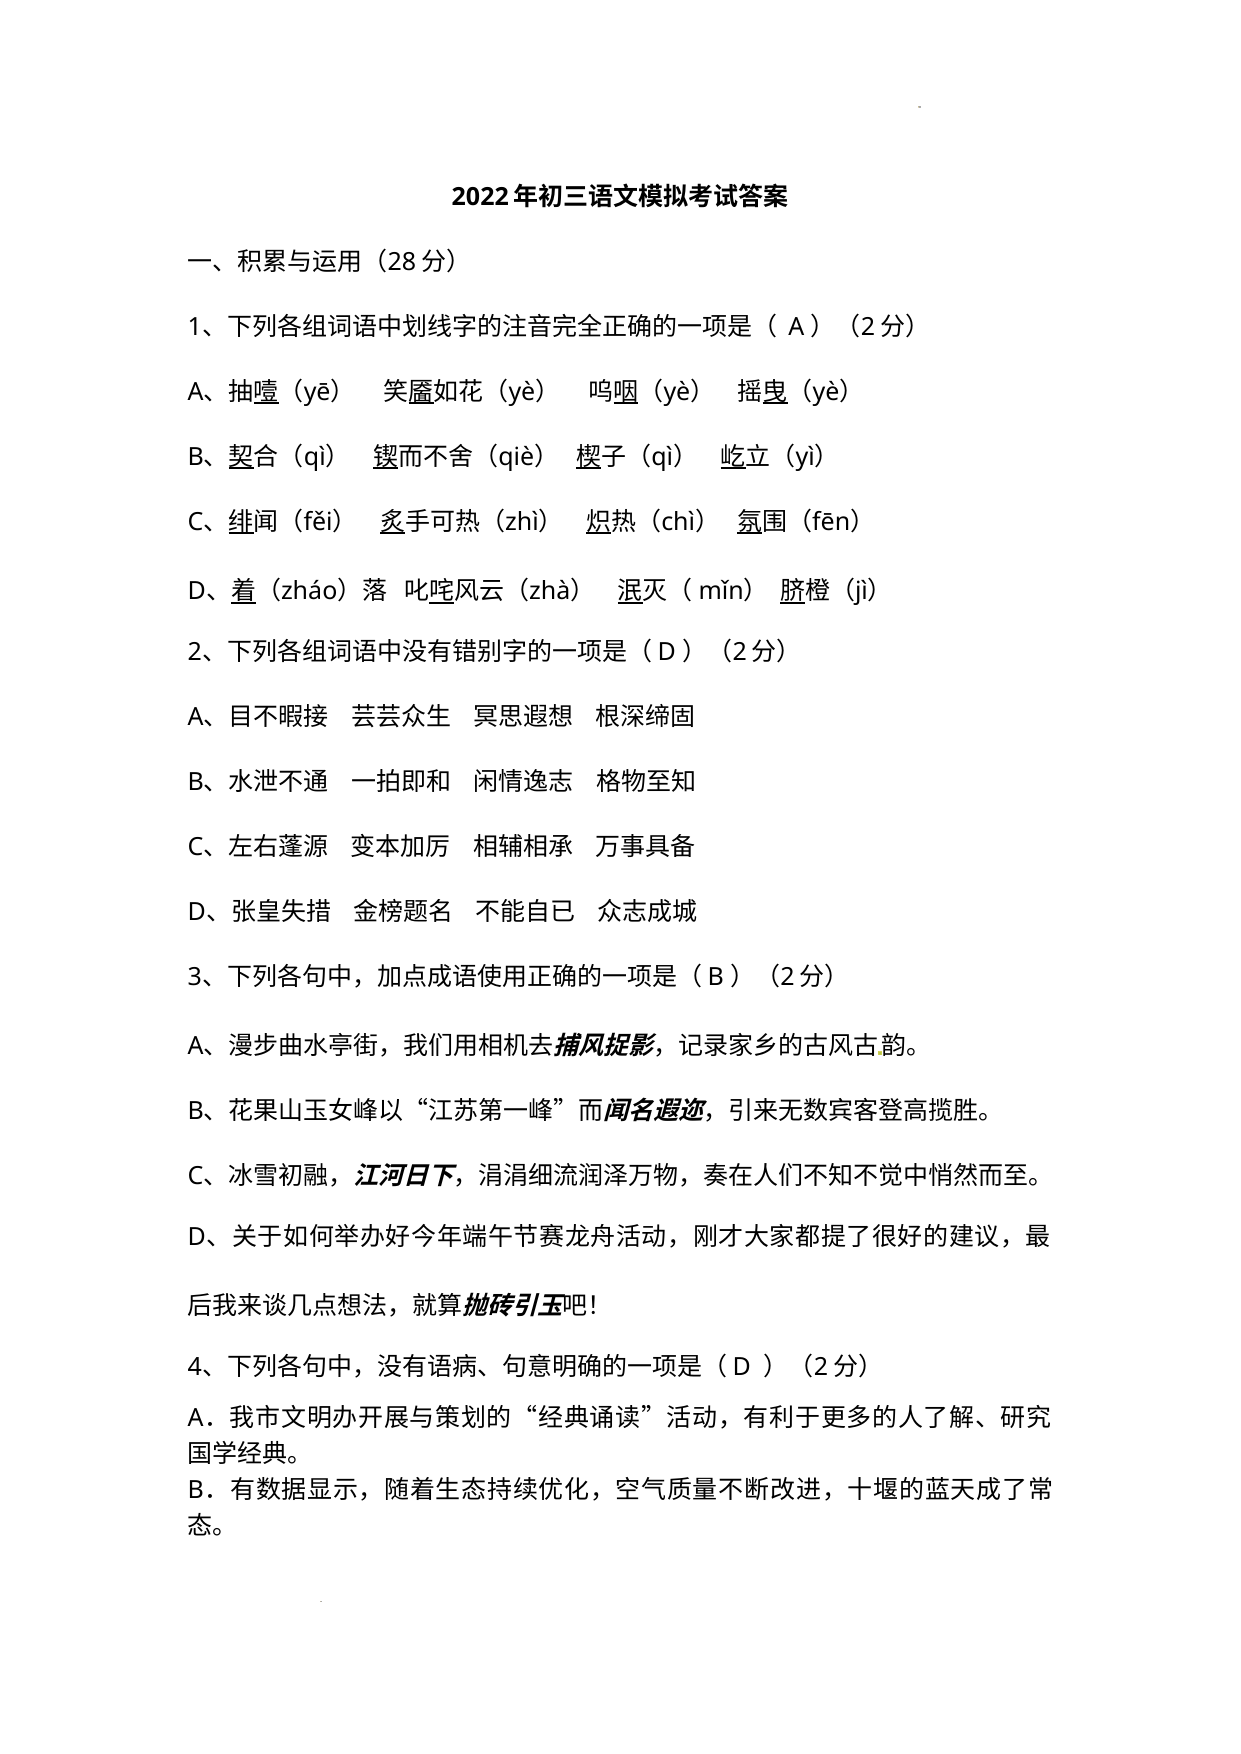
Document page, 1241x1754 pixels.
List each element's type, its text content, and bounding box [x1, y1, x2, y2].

text A．我市文明办开展与策划的“经典诵读”活动，有利于更多的人了解、研究国学经典。 [187, 1397, 1053, 1469]
text 2、下列各组词语中没有错别字的一项是（ D ）（2分） [187, 617, 1053, 682]
text 一、积累与运用（28分） [187, 227, 1053, 292]
text 4、下列各句中，没有语病、句意明确的一项是（ D ）（2分） [187, 1332, 1053, 1397]
text B、水泄不通 一拍即和 闲情逸志 格物至知 [187, 747, 1053, 812]
text D、张皇失措 金榜题名 不能自已 众志成城 [187, 877, 1053, 942]
text 2022年初三语文模拟考试答案 [187, 162, 1053, 227]
text A、目不暇接 芸芸众生 冥思遐想 根深缔固 [187, 682, 1053, 747]
text C、冰雪初融，江河日下，涓涓细流润泽万物，奏在人们不知不觉中悄然而至。 [187, 1137, 1053, 1202]
text 3、下列各句中，加点成语使用正确的一项是（ B ）（2分） [187, 942, 1053, 1007]
text D、着（zháo）落 叱咤风云（zhà） 泯灭（ mǐn） 脐橙（jì） [187, 552, 1053, 617]
text A、抽噎（yē） 笑靥如花（yè） 呜咽（yè） 摇曳（yè） [187, 357, 1053, 422]
text B．有数据显示，随着生态持续优化，空气质量不断改进，十堰的蓝天成了常态。 [187, 1469, 1053, 1542]
text C、绯闻（fěi） 炙手可热（zhì） 炽热（chì） 氛围（fēn） [187, 487, 1053, 552]
text D、关于如何举办好今年端午节赛龙舟活动，刚才大家都提了很好的建议，最后我来谈几点想法，就算抛砖引玉吧！ [187, 1202, 1053, 1332]
text B、花果山玉女峰以“江苏第一峰”而闻名遐迩，引来无数宾客登高揽胜。 [187, 1072, 1053, 1137]
text C、左右蓬源 变本加厉 相辅相承 万事具备 [187, 812, 1053, 877]
text 1、下列各组词语中划线字的注音完全正确的一项是（ A ）（2分） [187, 292, 1053, 357]
text B、契合（qì） 锲而不舍（qiè） 楔子（qì） 屹立（yì） [187, 422, 1053, 487]
text A、漫步曲水亭街，我们用相机去捕风捉影，记录家乡的古风古韵。 [187, 1007, 1053, 1072]
